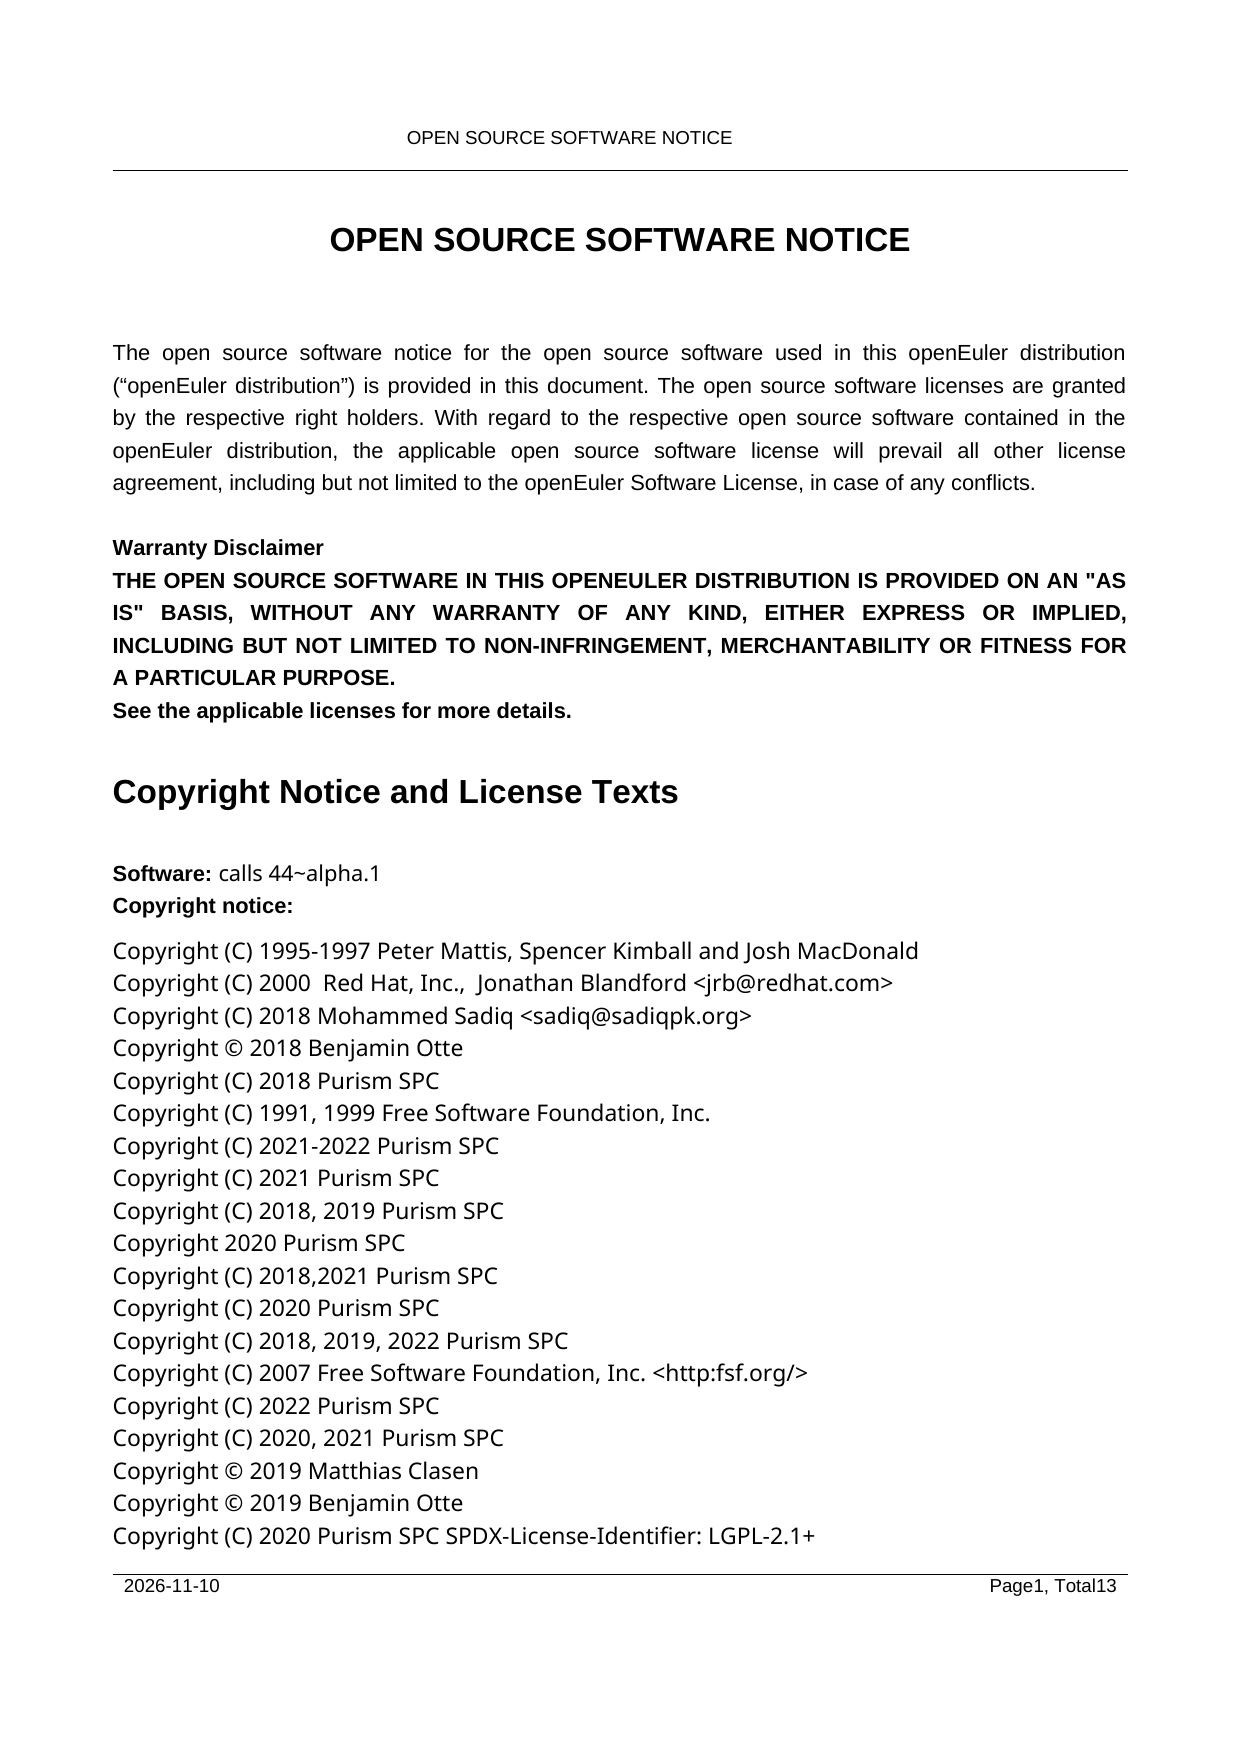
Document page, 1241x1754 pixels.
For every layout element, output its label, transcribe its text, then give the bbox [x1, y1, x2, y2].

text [112, 934, 1128, 1551]
text THE OPEN SOURCE SOFTWARE IN THIS OPENEULER DISTRIBUTION IS PROVIDED ON AN "AS IS" BASIS, WITHOUT ANY WARRANTY OF ANY KIND, EITHER EXPRESS OR IMPLIED, INCLUDING BUT NOT LIMITED TO NON-INFRINGEMENT, MERCHANTABILITY OR FITNESS FOR A PARTICULAR PURPOSE. See the applicable licenses for more details. [112, 564, 1128, 726]
text Copyright notice: [112, 889, 1128, 921]
text OPEN SOURCE SOFTWARE NOTICE [112, 206, 1128, 271]
title Software: calls 44~alpha.1 [112, 856, 1128, 889]
text Copyright Notice and License Texts [112, 759, 1128, 824]
text Warranty Disclaimer [112, 531, 1128, 564]
text The open source software notice for the open source software used in this openEuler distribution (“openEuler distribution”) is provided in this document. The open source software licenses are granted by the respective right holders. With regard to the respective open source software contained in the openEuler distribution, the applicable open source software license will prevail all other license agreement, including but not limited to the openEuler Software License, in case of any conflicts. [112, 336, 1128, 499]
